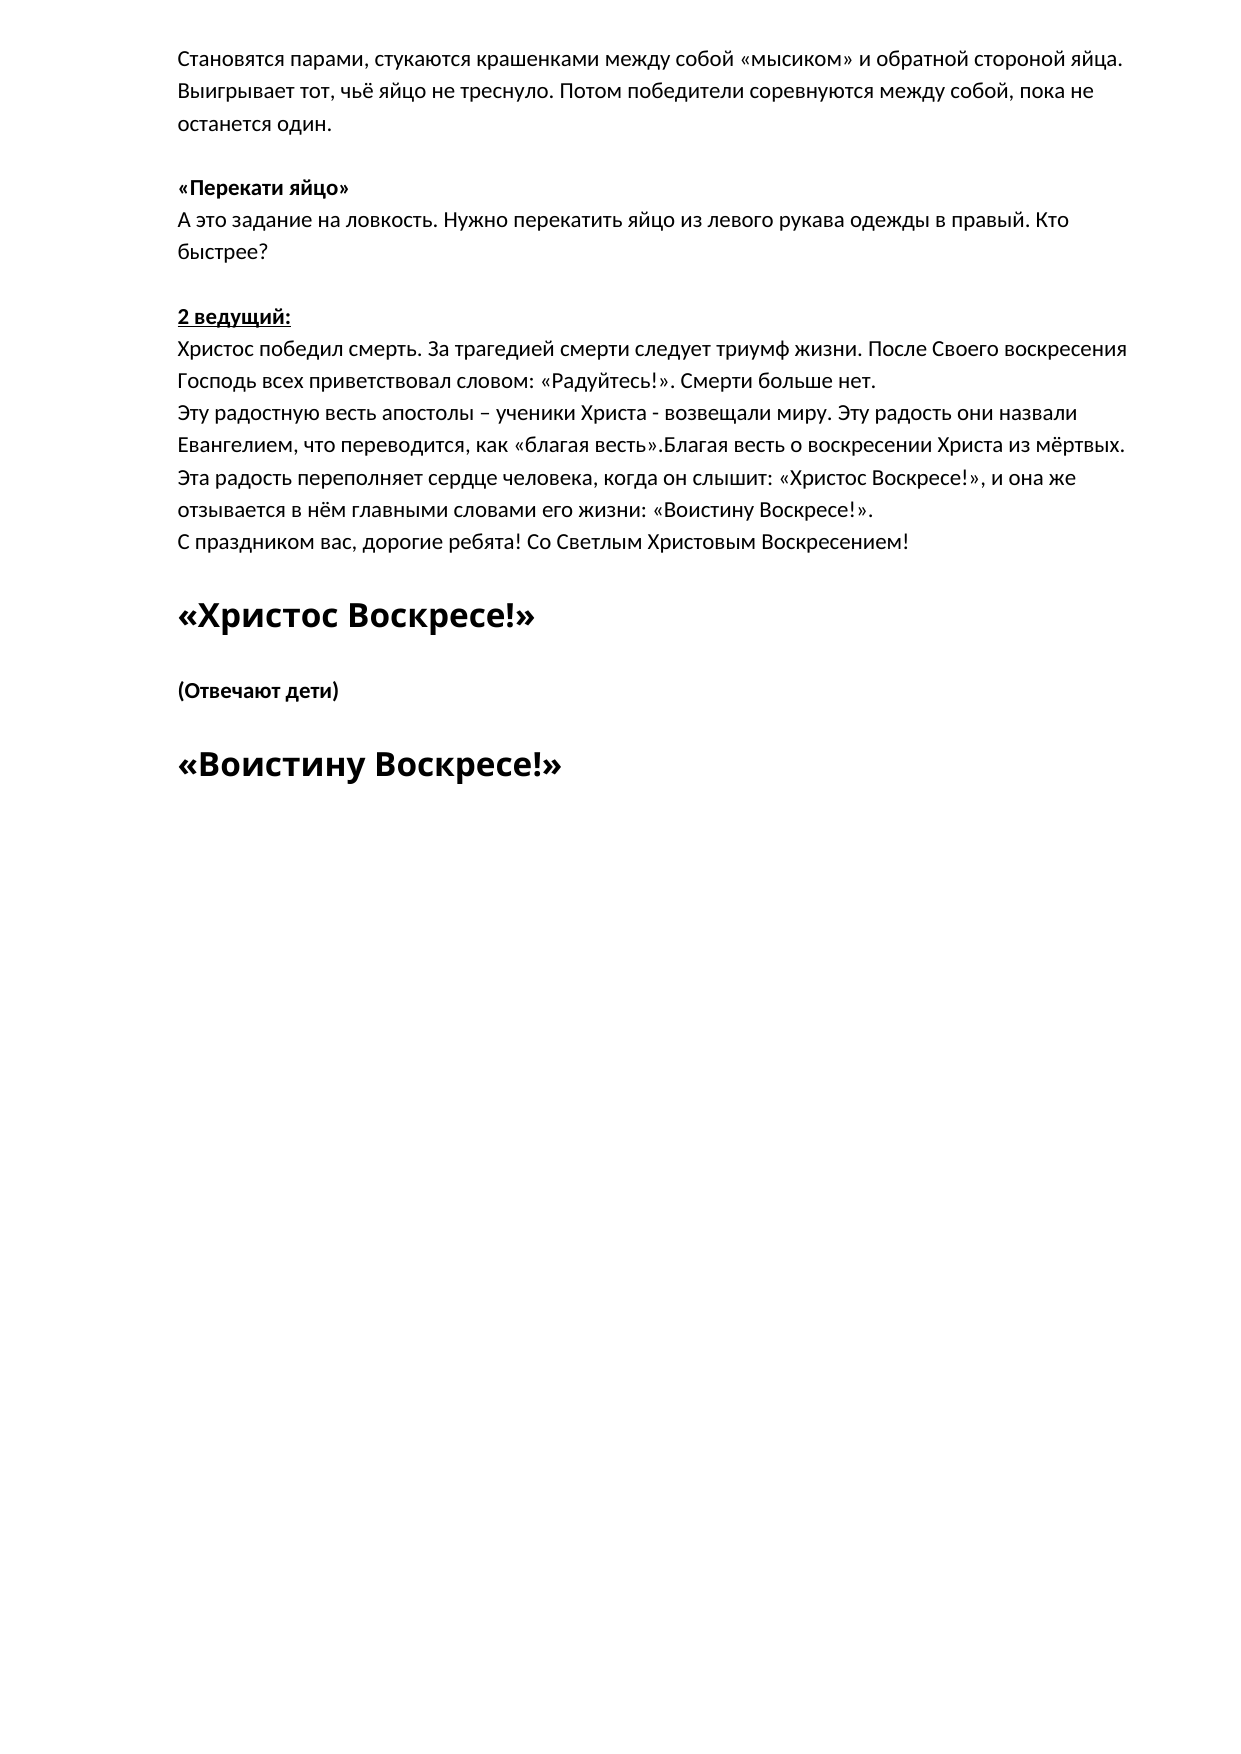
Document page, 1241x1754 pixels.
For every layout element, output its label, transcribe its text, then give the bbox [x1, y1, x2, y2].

text С праздником вас, дорогие ребята! Со Светлым Христовым Воскресением! [177, 527, 1152, 555]
text Становятся парами, стукаются крашенками между собой «мысиком» и обратной стороной яйца. Выигрывает тот, чьё яйцо не треснуло. Потом победители соревнуются между собой, пока не останется один. [177, 44, 1152, 137]
text Христос победил смерть. За трагедией смерти следует триумф жизни. После Своего воскресения Господь всех приветствовал словом: «Радуйтесь!». Смерти больше нет. [177, 334, 1152, 394]
text Эта радость переполняет сердце человека, когда он слышит: «Христос Воскресе!», и она же отзывается в нём главными словами его жизни: «Воистину Воскресе!». [177, 463, 1152, 523]
text 2 ведущий: [177, 302, 1152, 330]
text Эту радостную весть апостолы – ученики Христа - возвещали миру. Эту радость они назвали Евангелием, что переводится, как «благая весть».Благая весть о воскресении Христа из мёртвых. [177, 398, 1152, 459]
text (Отвечают дети) [177, 676, 1152, 704]
text «Перекати яйцо» [177, 173, 1152, 201]
text «Воистину Воскресе!» [177, 740, 1152, 786]
text «Христос Воскресе!» [177, 592, 1152, 637]
text А это задание на ловкость. Нужно перекатить яйцо из левого рукава одежды в правый. Кто быстрее? [177, 205, 1152, 266]
